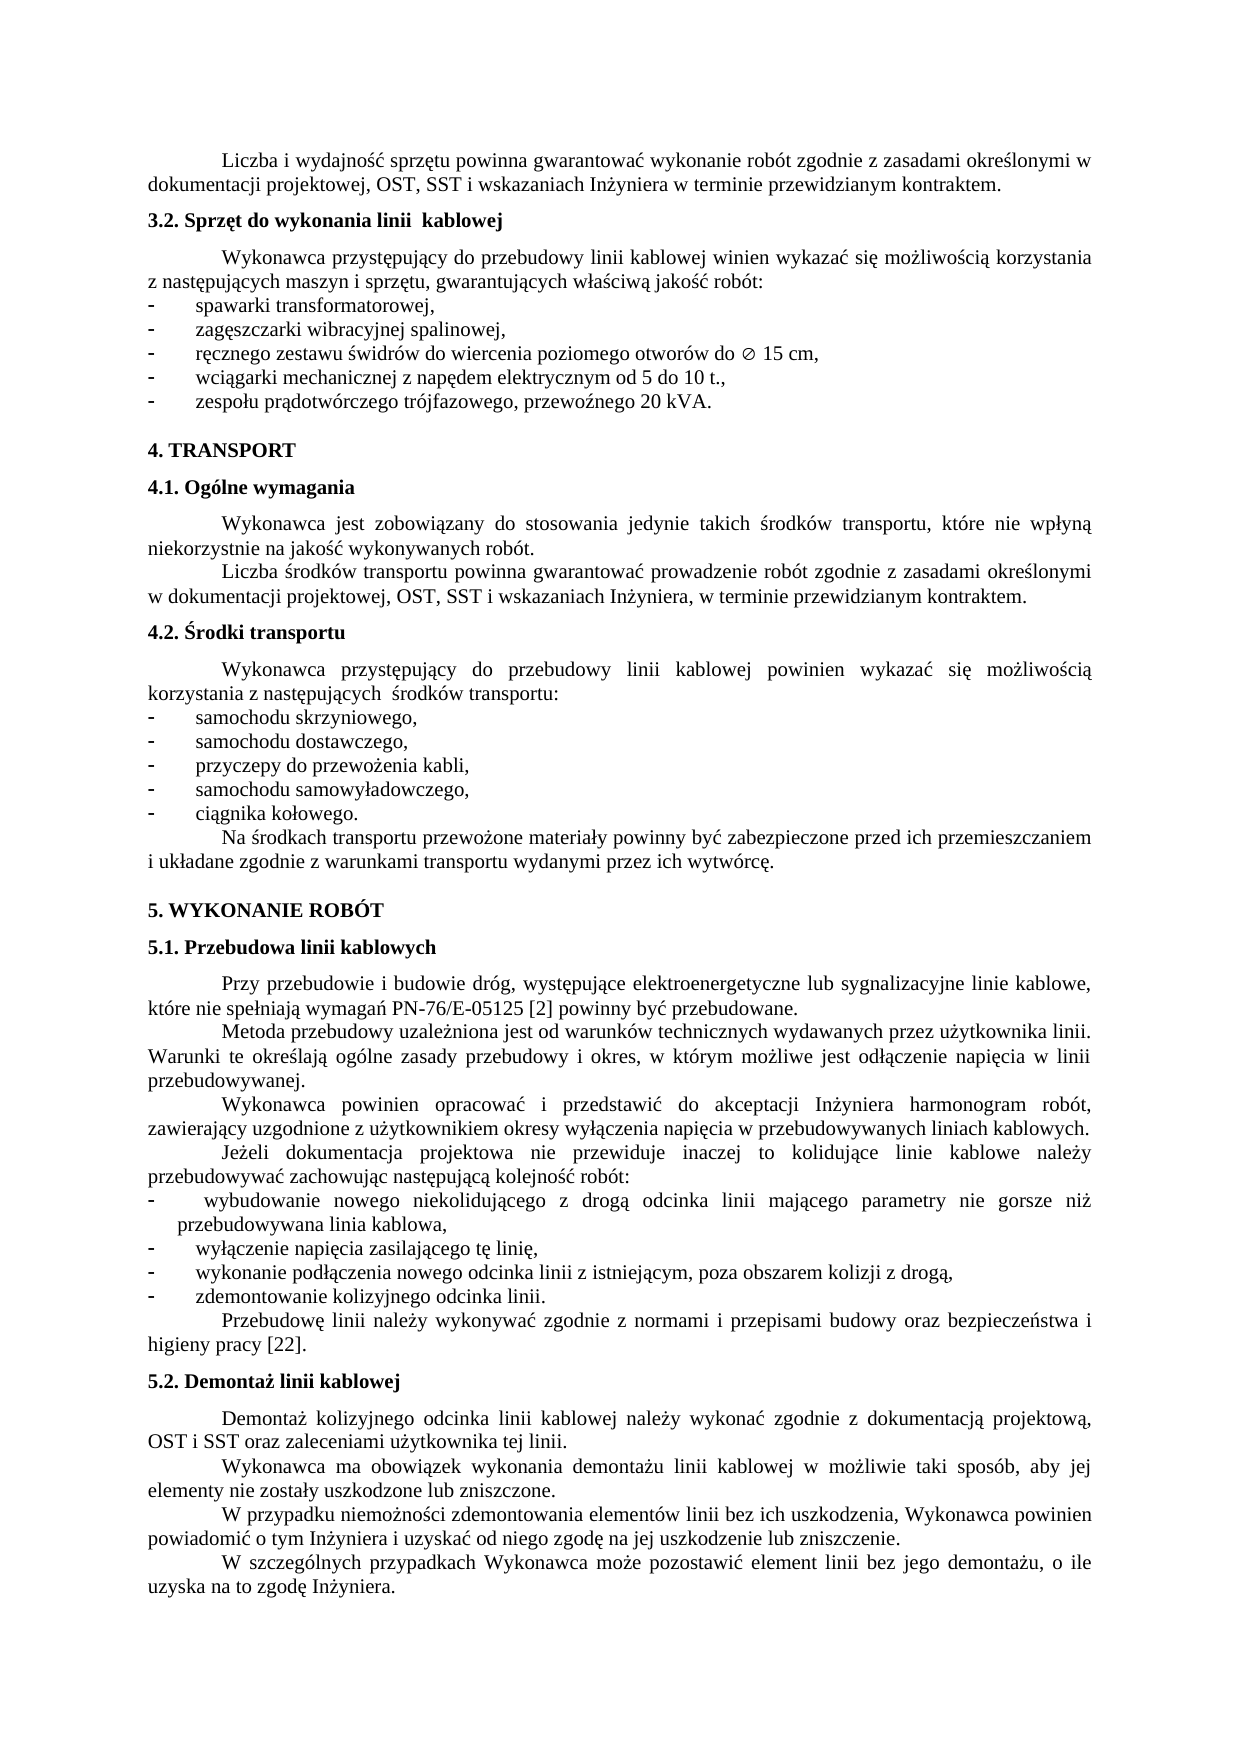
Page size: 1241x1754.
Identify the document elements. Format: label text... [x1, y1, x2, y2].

text Demontaż kolizyjnego odcinka linii kablowej należy wykonać zgodnie z dokumentacją projektową, OST i SST oraz zaleceniami użytkownika tej linii. [148, 1405, 1093, 1453]
text Wykonawca przystępujący do przebudowy linii kablowej winien wykazać się możliwością korzystania z następujących maszyn i sprzętu, gwarantujących właściwą jakość robót: [148, 245, 1093, 293]
list zespołu prądotwórczego trójfazowego, przewoźnego 20 kVA. [148, 389, 1093, 413]
text Na środkach transportu przewożone materiały powinny być zabezpieczone przed ich przemieszczaniem i układane zgodnie z warunkami transportu wydanymi przez ich wytwórcę. [148, 825, 1093, 873]
text W przypadku niemożności zdemontowania elementów linii bez ich uszkodzenia, Wykonawca powinien powiadomić o tym Inżyniera i uzyskać od niego zgodę na jej uszkodzenie lub zniszczenie. [148, 1502, 1093, 1550]
list ciągnika kołowego. [148, 801, 1093, 825]
text 5.2. Demontaż linii kablowej [148, 1369, 1093, 1393]
list wybudowanie nowego niekolidującego z drogą odcinka linii mającego parametry nie gorsze niż przebudowywana linia kablowa, [148, 1188, 1093, 1236]
text Wykonawca ma obowiązek wykonania demontażu linii kablowej w możliwie taki sposób, aby jej elementy nie zostały uszkodzone lub zniszczone. [148, 1453, 1093, 1502]
list ręcznego zestawu świdrów do wiercenia poziomego otworów do 15 cm, [148, 341, 1093, 365]
text Przy przebudowie i budowie dróg, występujące elektroenergetyczne lub sygnalizacyjne linie kablowe, które nie spełniają wymagań PN-76/E-05125 [2] powinny być przebudowane. [148, 971, 1093, 1019]
list zagęszczarki wibracyjnej spalinowej, [148, 317, 1093, 341]
text Liczba środków transportu powinna gwarantować prowadzenie robót zgodnie z zasadami określonymi w dokumentacji projektowej, OST, SST i wskazaniach Inżyniera, w terminie przewidzianym kontraktem. [148, 559, 1093, 608]
text Przebudowę linii należy wykonywać zgodnie z normami i przepisami budowy oraz bezpieczeństwa i higieny pracy [22]. [148, 1308, 1093, 1356]
list samochodu samowyładowczego, [148, 777, 1093, 801]
text Wykonawca jest zobowiązany do stosowania jedynie takich środków transportu, które nie wpłyną niekorzystnie na jakość wykonywanych robót. [148, 511, 1093, 559]
list samochodu dostawczego, [148, 729, 1093, 753]
list zdemontowanie kolizyjnego odcinka linii. [148, 1284, 1093, 1308]
list wykonanie podłączenia nowego odcinka linii z istniejącym, poza obszarem kolizji z drogą, [148, 1260, 1093, 1284]
list samochodu skrzyniowego, [148, 705, 1093, 729]
list wyłączenie napięcia zasilającego tę linię, [148, 1236, 1093, 1260]
text Metoda przebudowy uzależniona jest od warunków technicznych wydawanych przez użytkownika linii. Warunki te określają ogólne zasady przebudowy i okres, w którym możliwe jest odłączenie napięcia w linii przebudowywanej. [148, 1019, 1093, 1092]
text 4. transport [148, 438, 1093, 462]
list wciągarki mechanicznej z napędem elektrycznym od 5 do 10 t., [148, 365, 1093, 389]
text Wykonawca przystępujący do przebudowy linii kablowej powinien wykazać się możliwością korzystania z następujących środków transportu: [148, 657, 1093, 705]
text 4.1. Ogólne wymagania [148, 475, 1093, 499]
text Jeżeli dokumentacja projektowa nie przewiduje inaczej to kolidujące linie kablowe należy przebudowywać zachowując następującą kolejność robót: [148, 1140, 1093, 1188]
text Wykonawca powinien opracować i przedstawić do akceptacji Inżyniera harmonogram robót, zawierający uzgodnione z użytkownikiem okresy wyłączenia napięcia w przebudowywanych liniach kablowych. [148, 1092, 1093, 1140]
text 5. wykonanie robót [148, 898, 1093, 922]
text Liczba i wydajność sprzętu powinna gwarantować wykonanie robót zgodnie z zasadami określonymi w dokumentacji projektowej, OST, SST i wskazaniach Inżyniera w terminie przewidzianym kontraktem. [148, 148, 1093, 196]
text 4.2. Środki transportu [148, 620, 1093, 644]
list przyczepy do przewożenia kabli, [148, 753, 1093, 777]
text W szczególnych przypadkach Wykonawca może pozostawić element linii bez jego demontażu, o ile uzyska na to zgodę Inżyniera. [148, 1550, 1093, 1598]
list spawarki transformatorowej, [148, 293, 1093, 317]
text 3.2. Sprzęt do wykonania linii kablowej [148, 208, 1093, 232]
text 5.1. Przebudowa linii kablowych [148, 935, 1093, 959]
